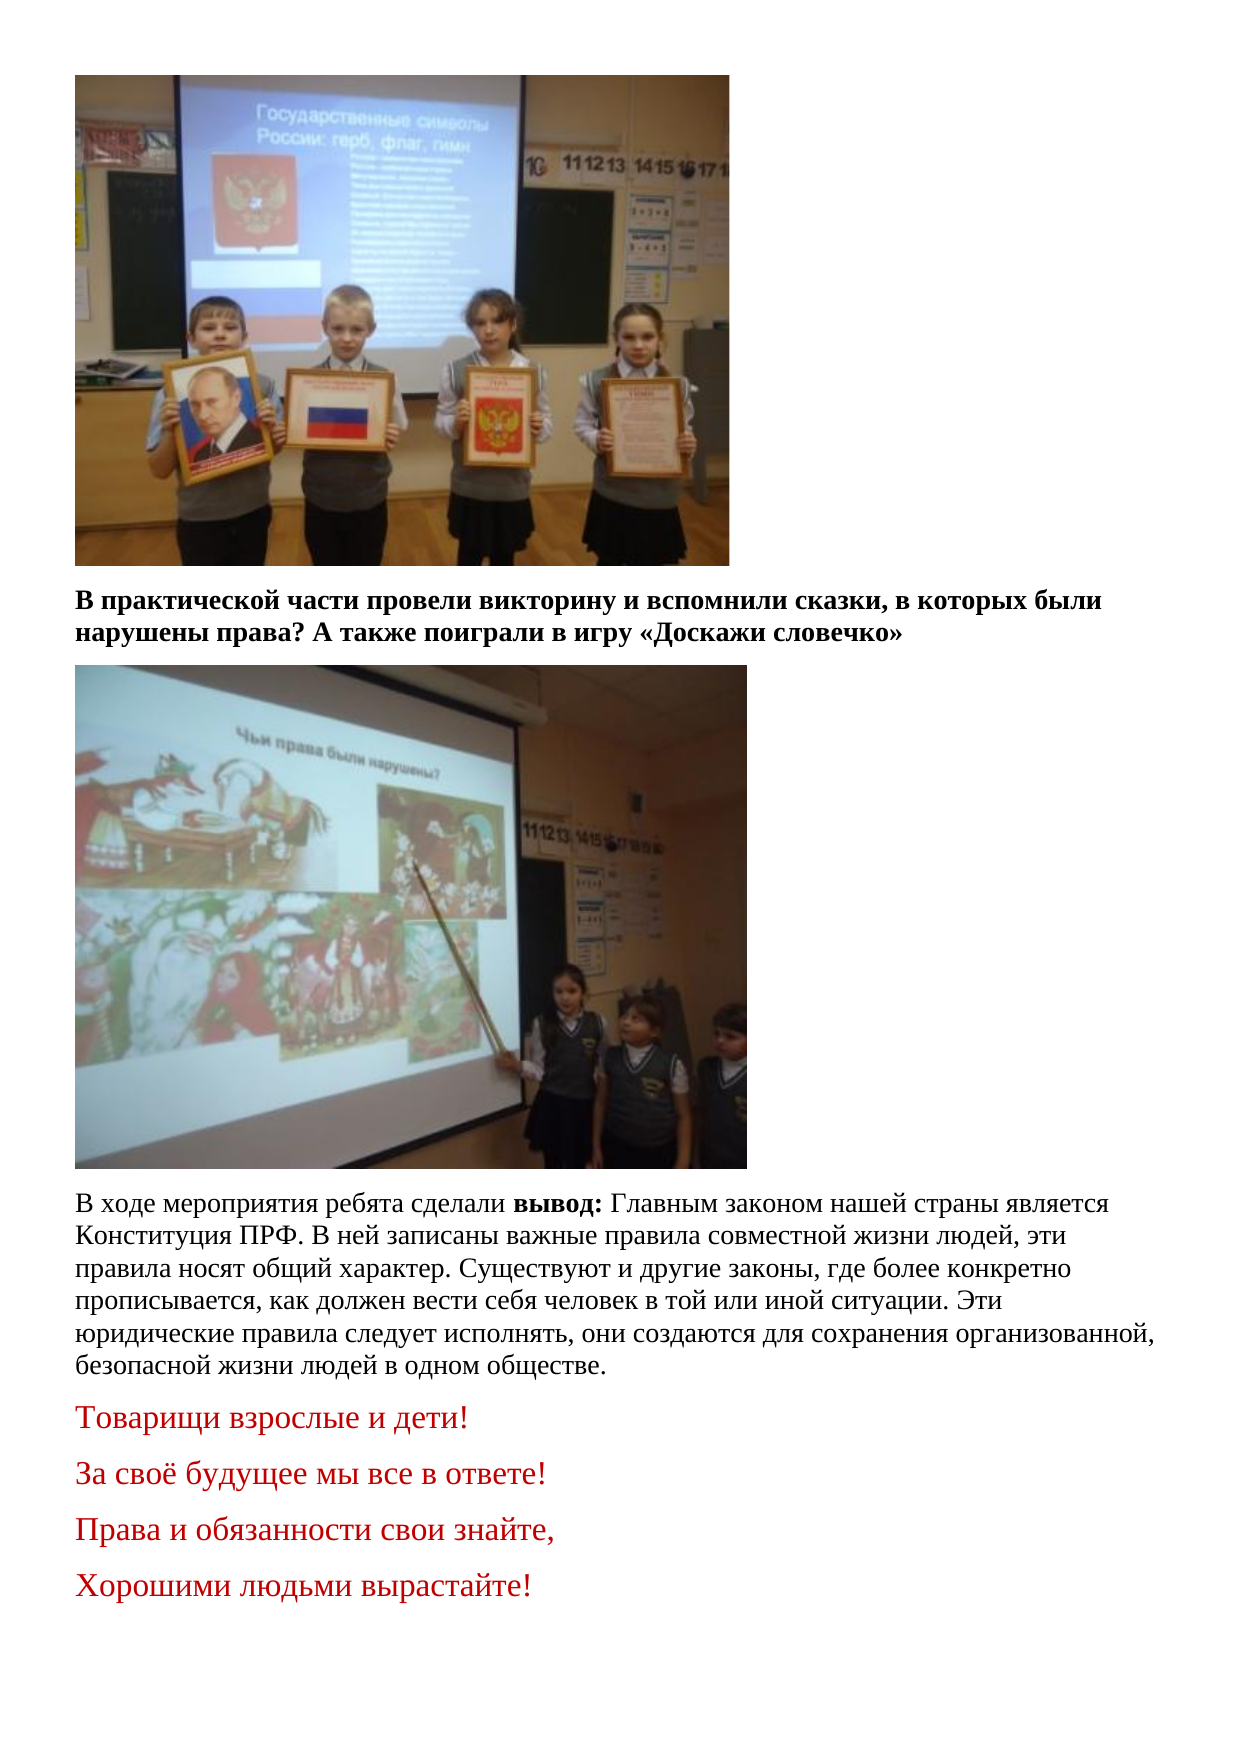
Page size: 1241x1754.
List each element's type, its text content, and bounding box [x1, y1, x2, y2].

text В ходе мероприятия ребята сделали вывод: Главным законом нашей страны является Конституция ПРФ. В ней записаны важные правила совместной жизни людей, эти правила носят общий характер. Существуют и другие законы, где более конкретно прописывается, как должен вести себя человек в той или иной ситуации. Эти юридические правила следует исполнять, они создаются для сохранения организованной, безопасной жизни людей в одном обществе. [75, 1186, 1165, 1380]
picture [75, 665, 747, 1169]
text В практической части провели викторину и вспомнили сказки, в которых были нарушены права? А также поиграли в игру «Доскажи словечко» [75, 583, 1165, 648]
picture [75, 75, 730, 566]
text Хорошими людьми вырастайте! [75, 1565, 1165, 1603]
text Товарищи взрослые и дети! [75, 1398, 1165, 1436]
text За своё будущее мы все в ответе! [75, 1453, 1165, 1492]
text Права и обязанности свои знайте, [75, 1509, 1165, 1548]
